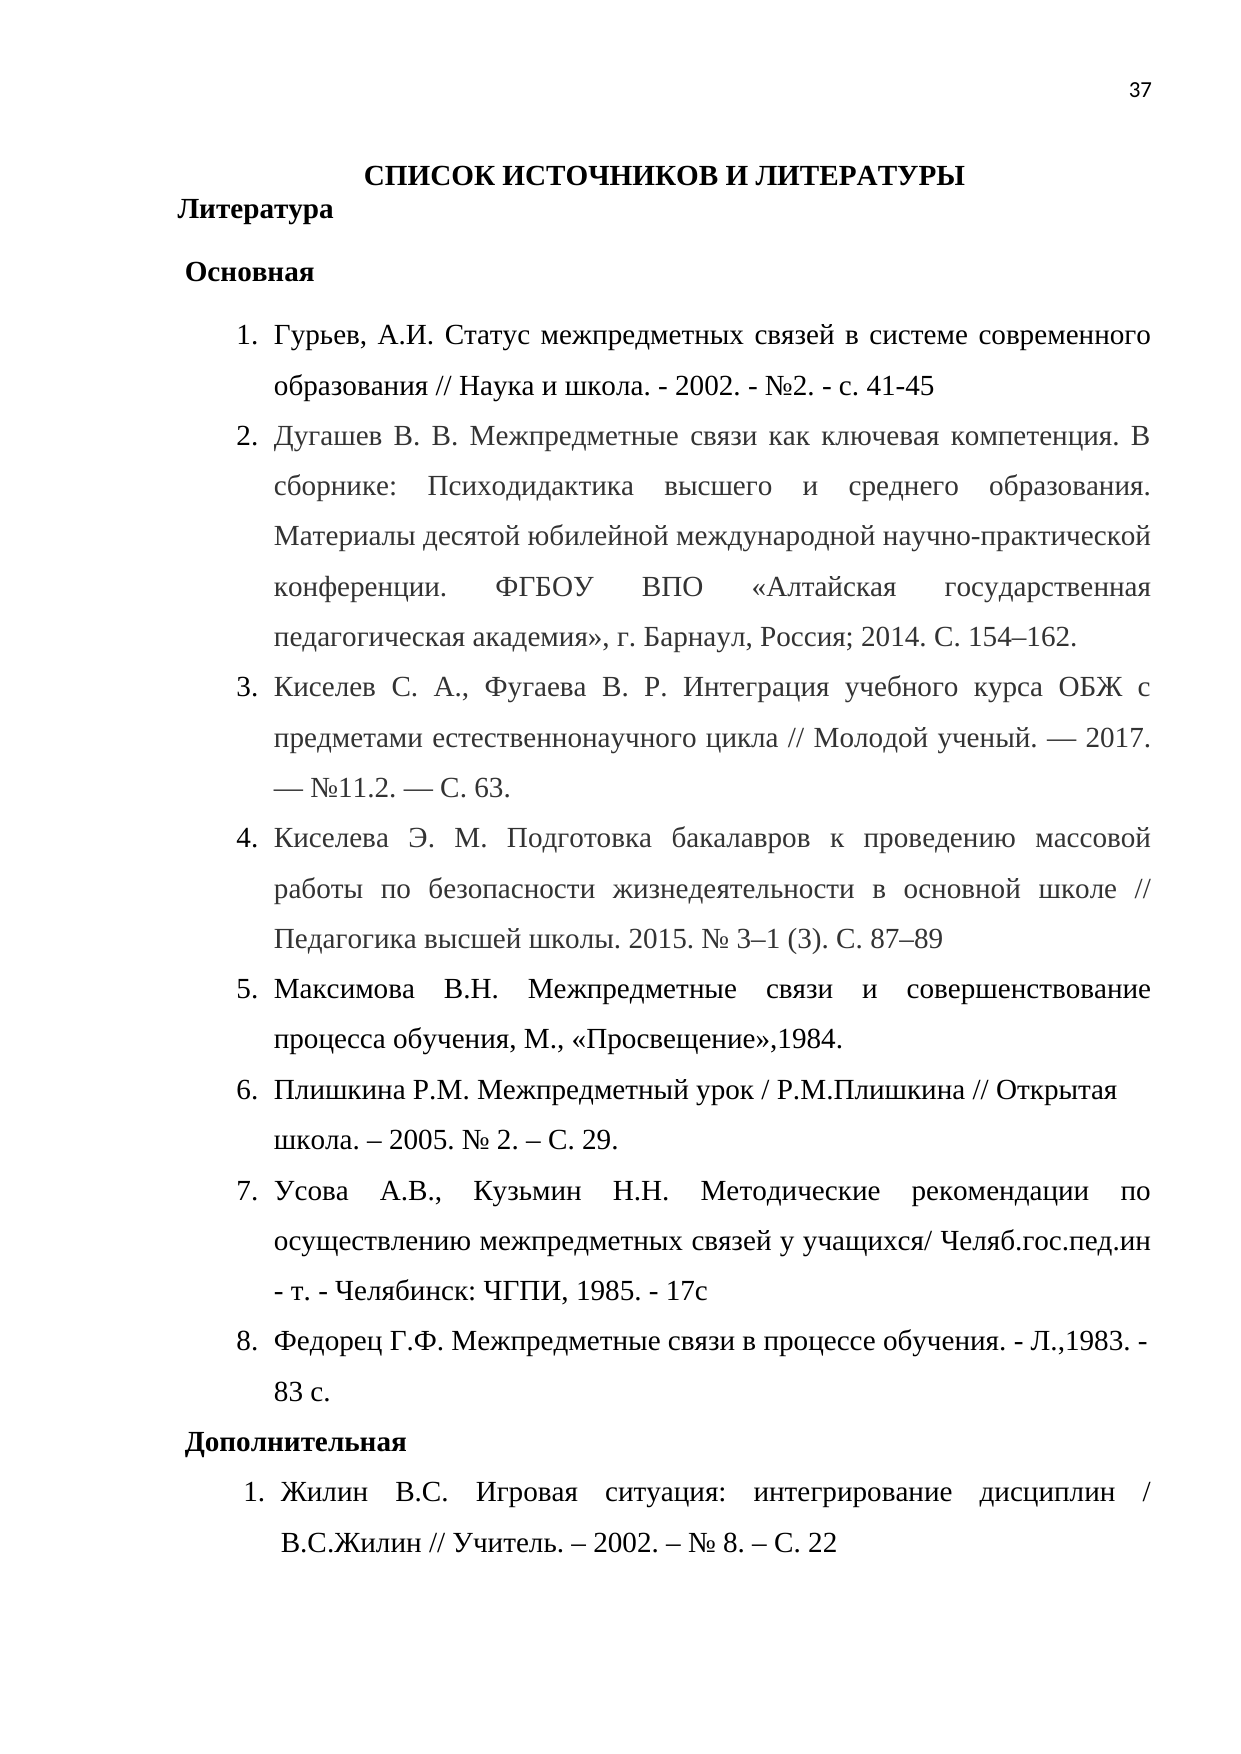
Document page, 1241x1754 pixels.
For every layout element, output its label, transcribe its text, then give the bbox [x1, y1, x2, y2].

text Основная [177, 254, 1152, 288]
list Жилин В.С. Игровая ситуация: интегрирование дисциплин / В.С.Жилин // Учитель. – 2002. – № 8. – С. 22 [243, 1474, 1152, 1558]
text Дополнительная [177, 1424, 1152, 1458]
list Плишкина Р.М. Межпредметный урок / Р.М.Плишкина // Открытая школа. – 2005. № 2. – С. 29. [236, 1072, 1152, 1156]
list Гурьев, А.И. Статус межпредметных связей в системе современного образования // Наука и школа. - 2002. - №2. - с. 41-45 [236, 317, 1152, 401]
list Усова А.В., Кузьмин Н.Н. Методические рекомендации по осуществлению межпредметных связей у учащихся/ Челяб.гос.пед.ин - т. - Челябинск: ЧГПИ, 1985. - 17с [236, 1173, 1152, 1307]
list Максимова В.Н. Межпредметные связи и совершенствование процесса обучения, М., «Просвещение»,1984. [236, 971, 1152, 1055]
list Дугашев В. В. Межпредметные связи как ключевая компетенция. В сборнике: Психодидактика высшего и среднего образования. Материалы десятой юбилейной международной научно-практической конференции. ФГБОУ ВПО «Алтайская государственная педагогическая академия», г. Барнаул, Россия; 2014. С. 154–162. [236, 418, 1152, 653]
text Литература [177, 192, 1152, 225]
text СПИСОК ИСТОЧНИКОВ И ЛИТЕРАТУРЫ [177, 158, 1152, 192]
list Федорец Г.Ф. Межпредметные связи в процессе обучения. - Л.,1983. - 83 с. [236, 1323, 1152, 1407]
list Киселев С. А., Фугаева В. Р. Интеграция учебного курса ОБЖ с предметами естественнонаучного цикла // Молодой ученый. — 2017. — №11.2. — С. 63. [236, 669, 1152, 804]
list Киселева Э. М. Подготовка бакалавров к проведению массовой работы по безопасности жизнедеятельности в основной школе // Педагогика высшей школы. 2015. № 3–1 (3). С. 87–89 [236, 820, 1152, 954]
